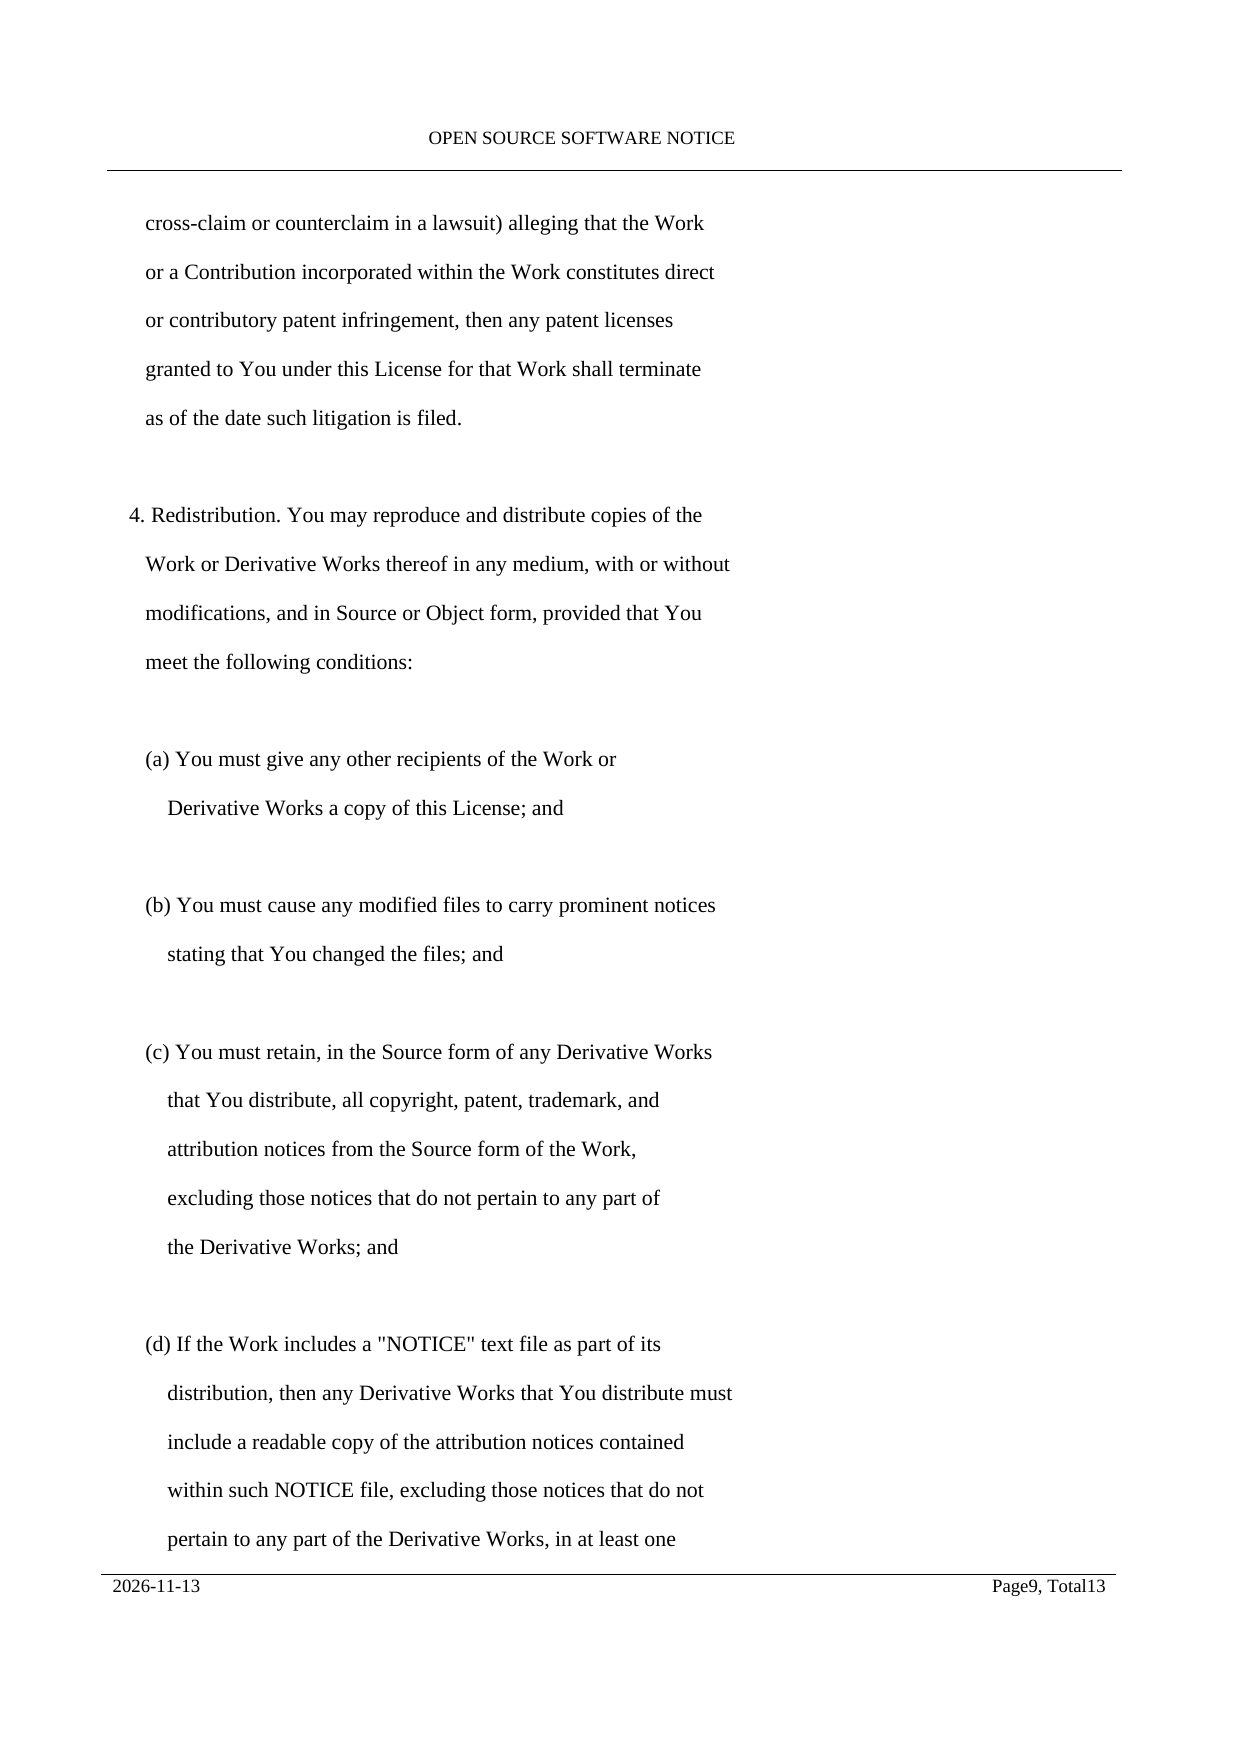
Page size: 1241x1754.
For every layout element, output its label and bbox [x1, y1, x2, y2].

text [112, 206, 1128, 1555]
